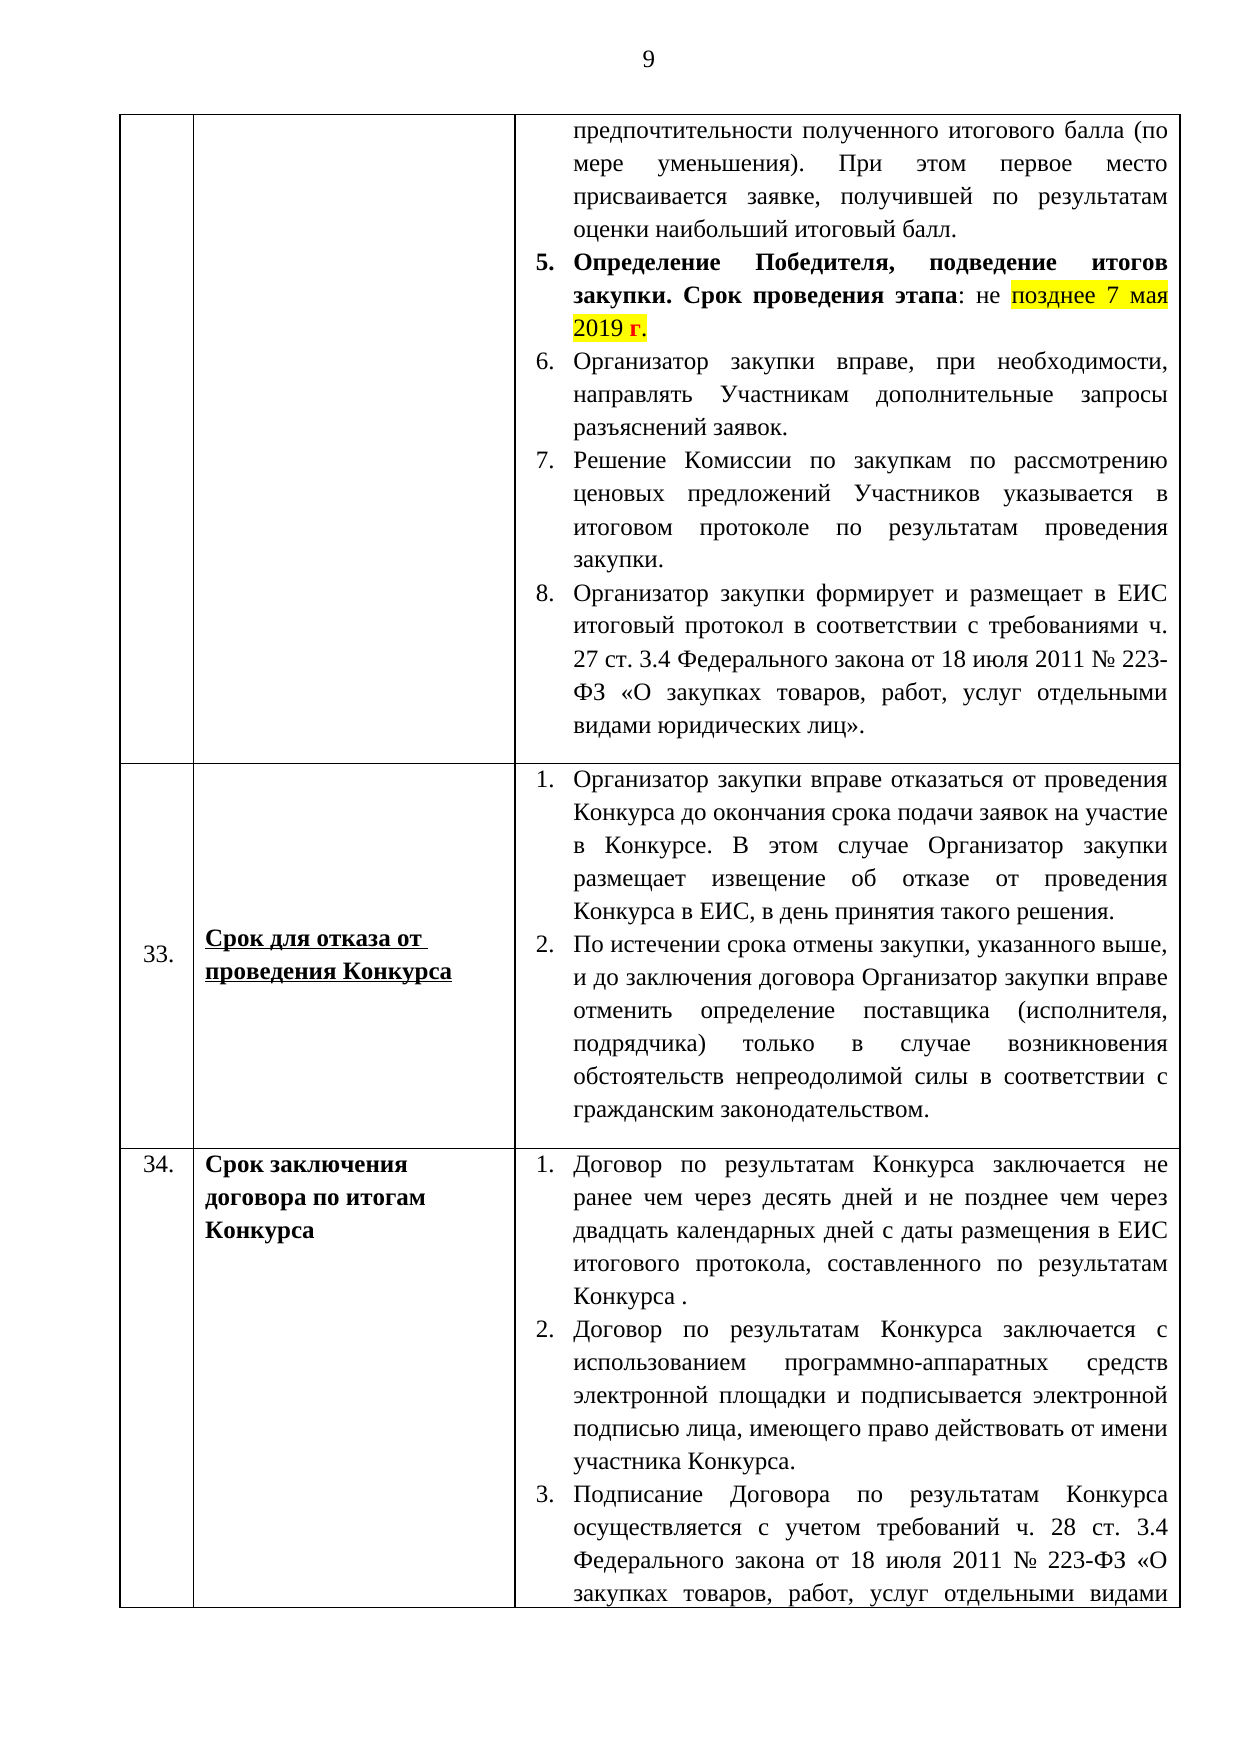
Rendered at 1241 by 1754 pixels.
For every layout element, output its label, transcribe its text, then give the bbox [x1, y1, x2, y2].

table_cell [121, 764, 193, 1148]
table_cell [194, 1149, 514, 1607]
table_cell [121, 115, 193, 763]
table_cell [194, 115, 514, 763]
table_cell Срок для отказа от проведения Конкурса [194, 764, 514, 1148]
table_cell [516, 115, 1179, 763]
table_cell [516, 1149, 1179, 1607]
table_cell Организатор закупки вправе отказаться от проведения Конкурса до окончания срока подачи заявок на участие в Конкурсе. В этом случае Организатор закупки размещает извещение об отказе от проведения Конкурса в ЕИС, в день принятия такого решения. По истечении срока отмены закупки, указанного выше, и до заключения договора Организатор закупки вправе отменить определение поставщика (исполнителя, подрядчика) только в случае возникновения обстоятельств непреодолимой силы в соответствии с гражданским законодательством. [516, 764, 1179, 1148]
table_cell [121, 1149, 193, 1607]
